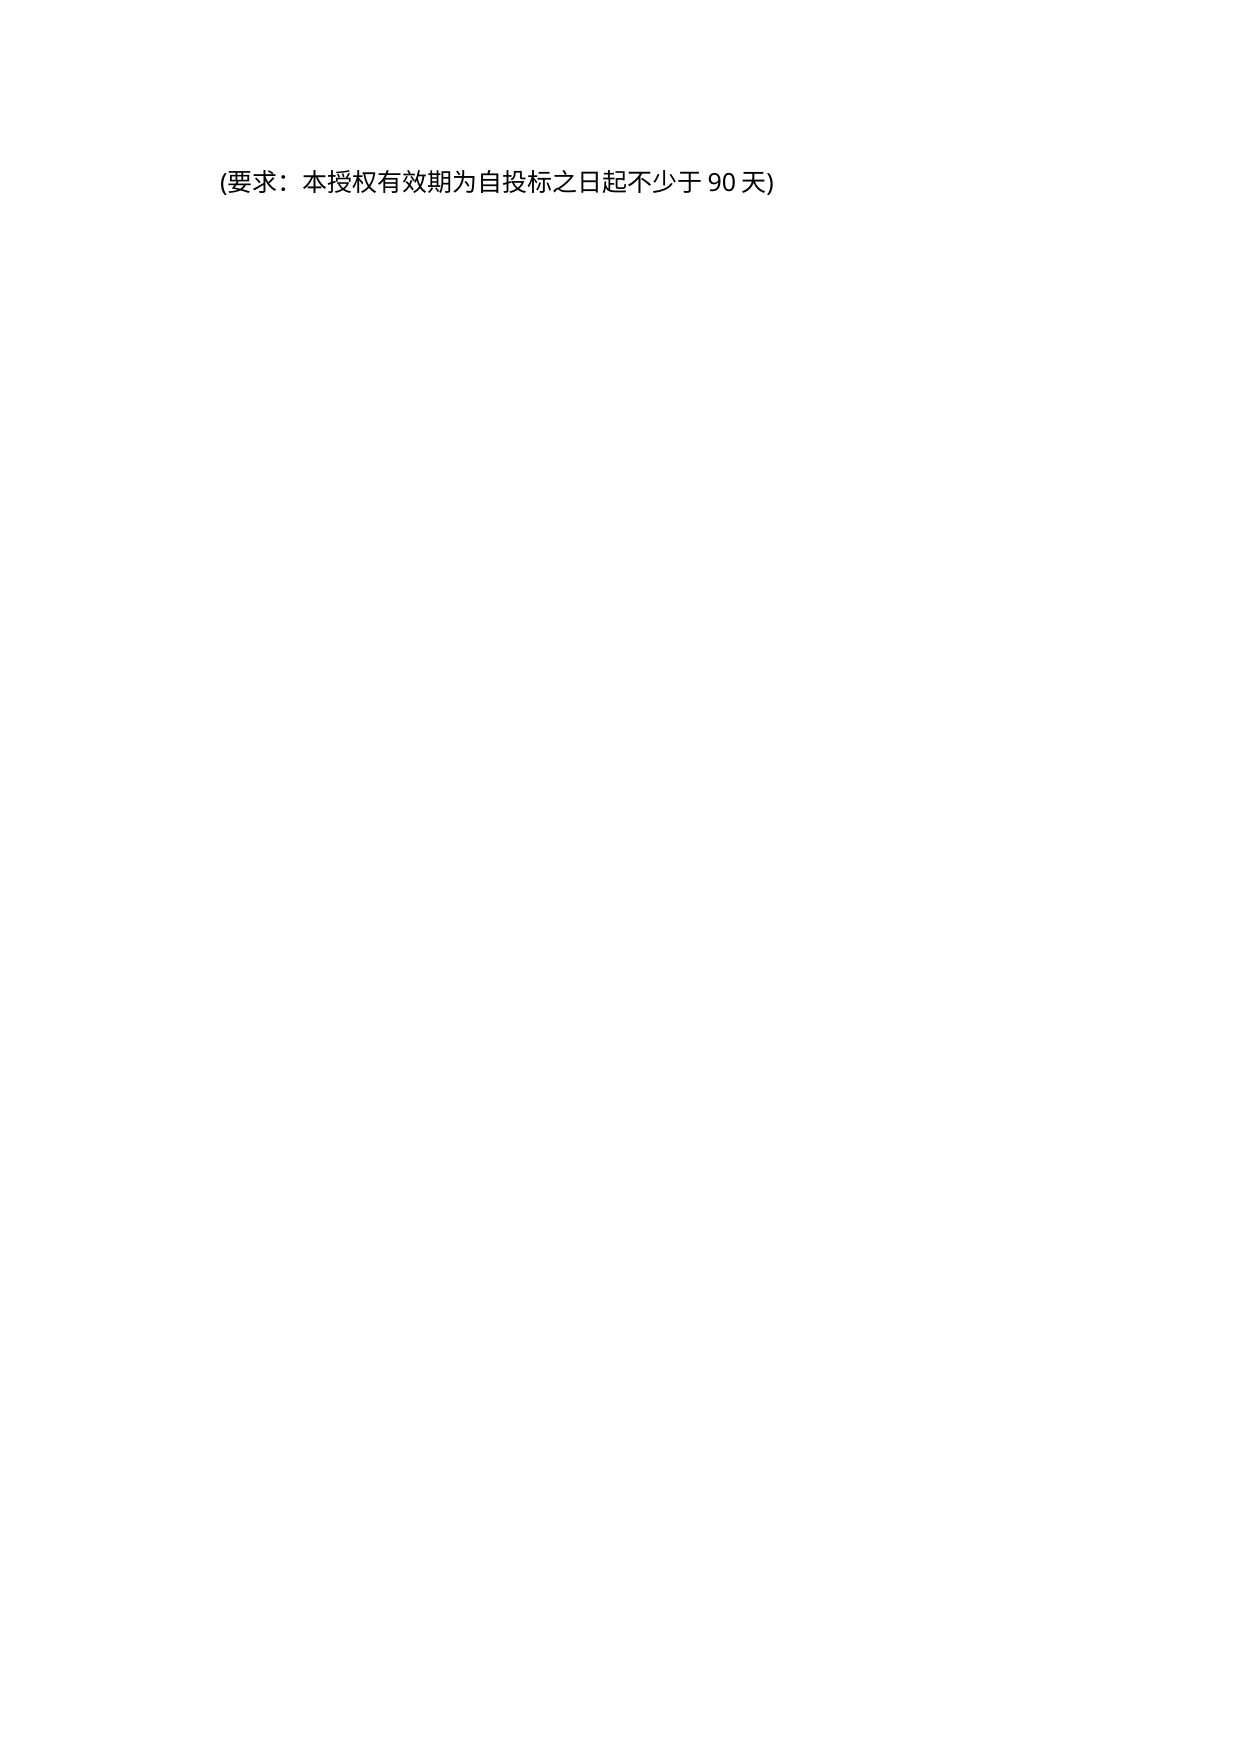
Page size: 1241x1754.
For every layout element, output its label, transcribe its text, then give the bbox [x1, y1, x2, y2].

text (要求：本授权有效期为自投标之日起不少于90天) [187, 162, 1053, 198]
